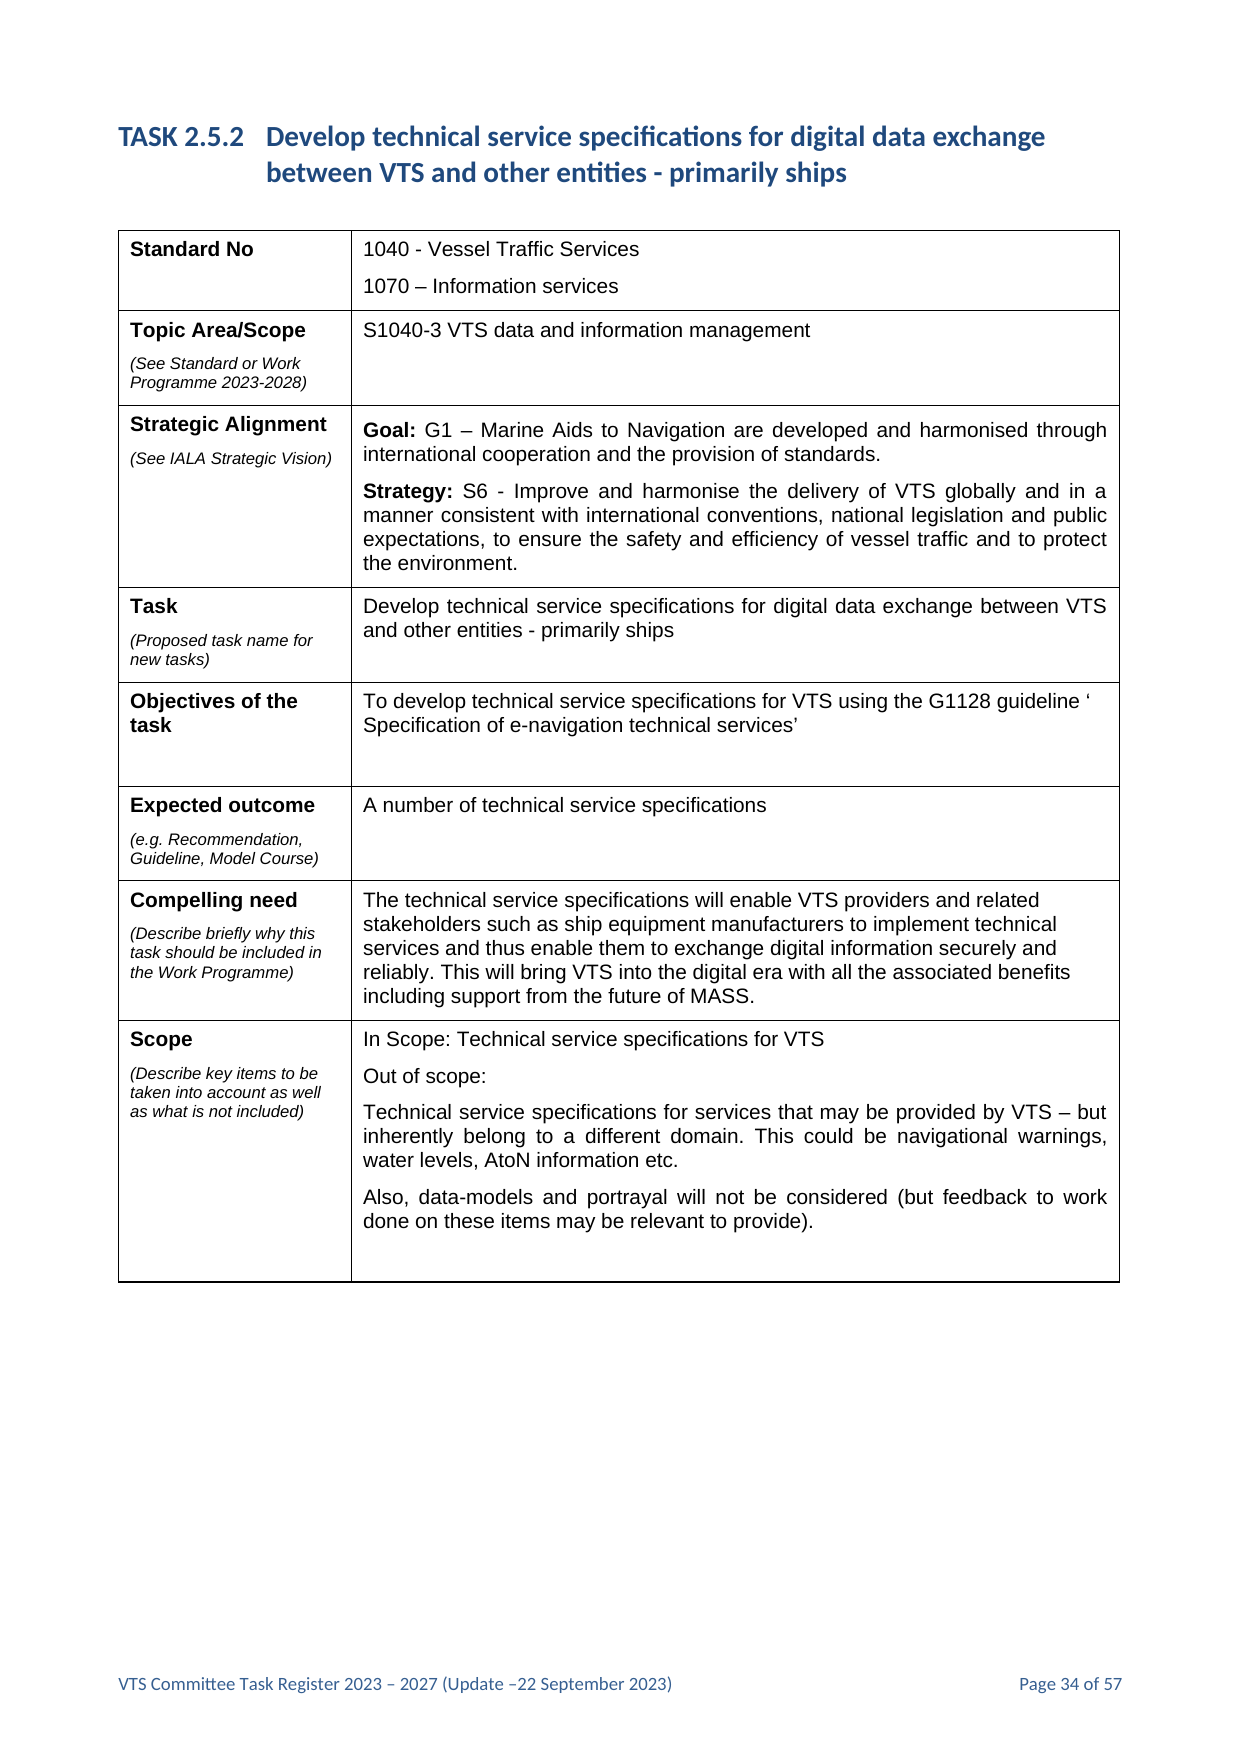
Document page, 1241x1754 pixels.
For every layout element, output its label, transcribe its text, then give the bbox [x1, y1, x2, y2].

table_cell The technical service specifications will enable VTS providers and related stakeholders such as ship equipment manufacturers to implement technical services and thus enable them to exchange digital information securely and reliably. This will bring VTS into the digital era with all the associated benefits including support from the future of MASS. [352, 881, 1119, 1020]
table_header 1040 - Vessel Traffic Services 1070 – Information services [352, 231, 1119, 310]
table_cell Topic Area/Scope (See Standard or Work Programme 2023-2028) [119, 311, 351, 405]
table_cell Objectives of the task [119, 683, 351, 786]
subtitle TASK 2.5.2 Develop technical service specifications for digital data exchange between VTS and other entities - primarily ships [118, 118, 1122, 189]
table_header Standard No [119, 231, 351, 310]
table_cell In Scope: Technical service specifications for VTS Out of scope: Technical service specifications for services that may be provided by VTS – but inherently belong to a different domain. This could be navigational warnings, water levels, AtoN information etc. Also, data-models and portrayal will not be considered (but feedback to work done on these items may be relevant to provide). [352, 1021, 1119, 1281]
table_cell Goal: G1 – Marine Aids to Navigation are developed and harmonised through international cooperation and the provision of standards. Strategy: S6 - Improve and harmonise the delivery of VTS globally and in a manner consistent with international conventions, national legislation and public expectations, to ensure the safety and efficiency of vessel traffic and to protect the environment. [352, 406, 1119, 587]
table_cell Scope (Describe key items to be taken into account as well as what is not included) [119, 1021, 351, 1281]
table_cell Expected outcome (e.g. Recommendation, Guideline, Model Course) [119, 787, 351, 880]
table_cell A number of technical service specifications [352, 787, 1119, 880]
table_cell Strategic Alignment (See IALA Strategic Vision) [119, 406, 351, 587]
table_cell To develop technical service specifications for VTS using the G1128 guideline ‘ Specification of e-navigation technical services’ [352, 683, 1119, 786]
table_cell S1040-3 VTS data and information management [352, 311, 1119, 405]
table_cell Develop technical service specifications for digital data exchange between VTS and other entities - primarily ships [352, 588, 1119, 682]
table_cell Compelling need (Describe briefly why this task should be included in the Work Programme) [119, 881, 351, 1020]
table_cell Task (Proposed task name for new tasks) [119, 588, 351, 682]
